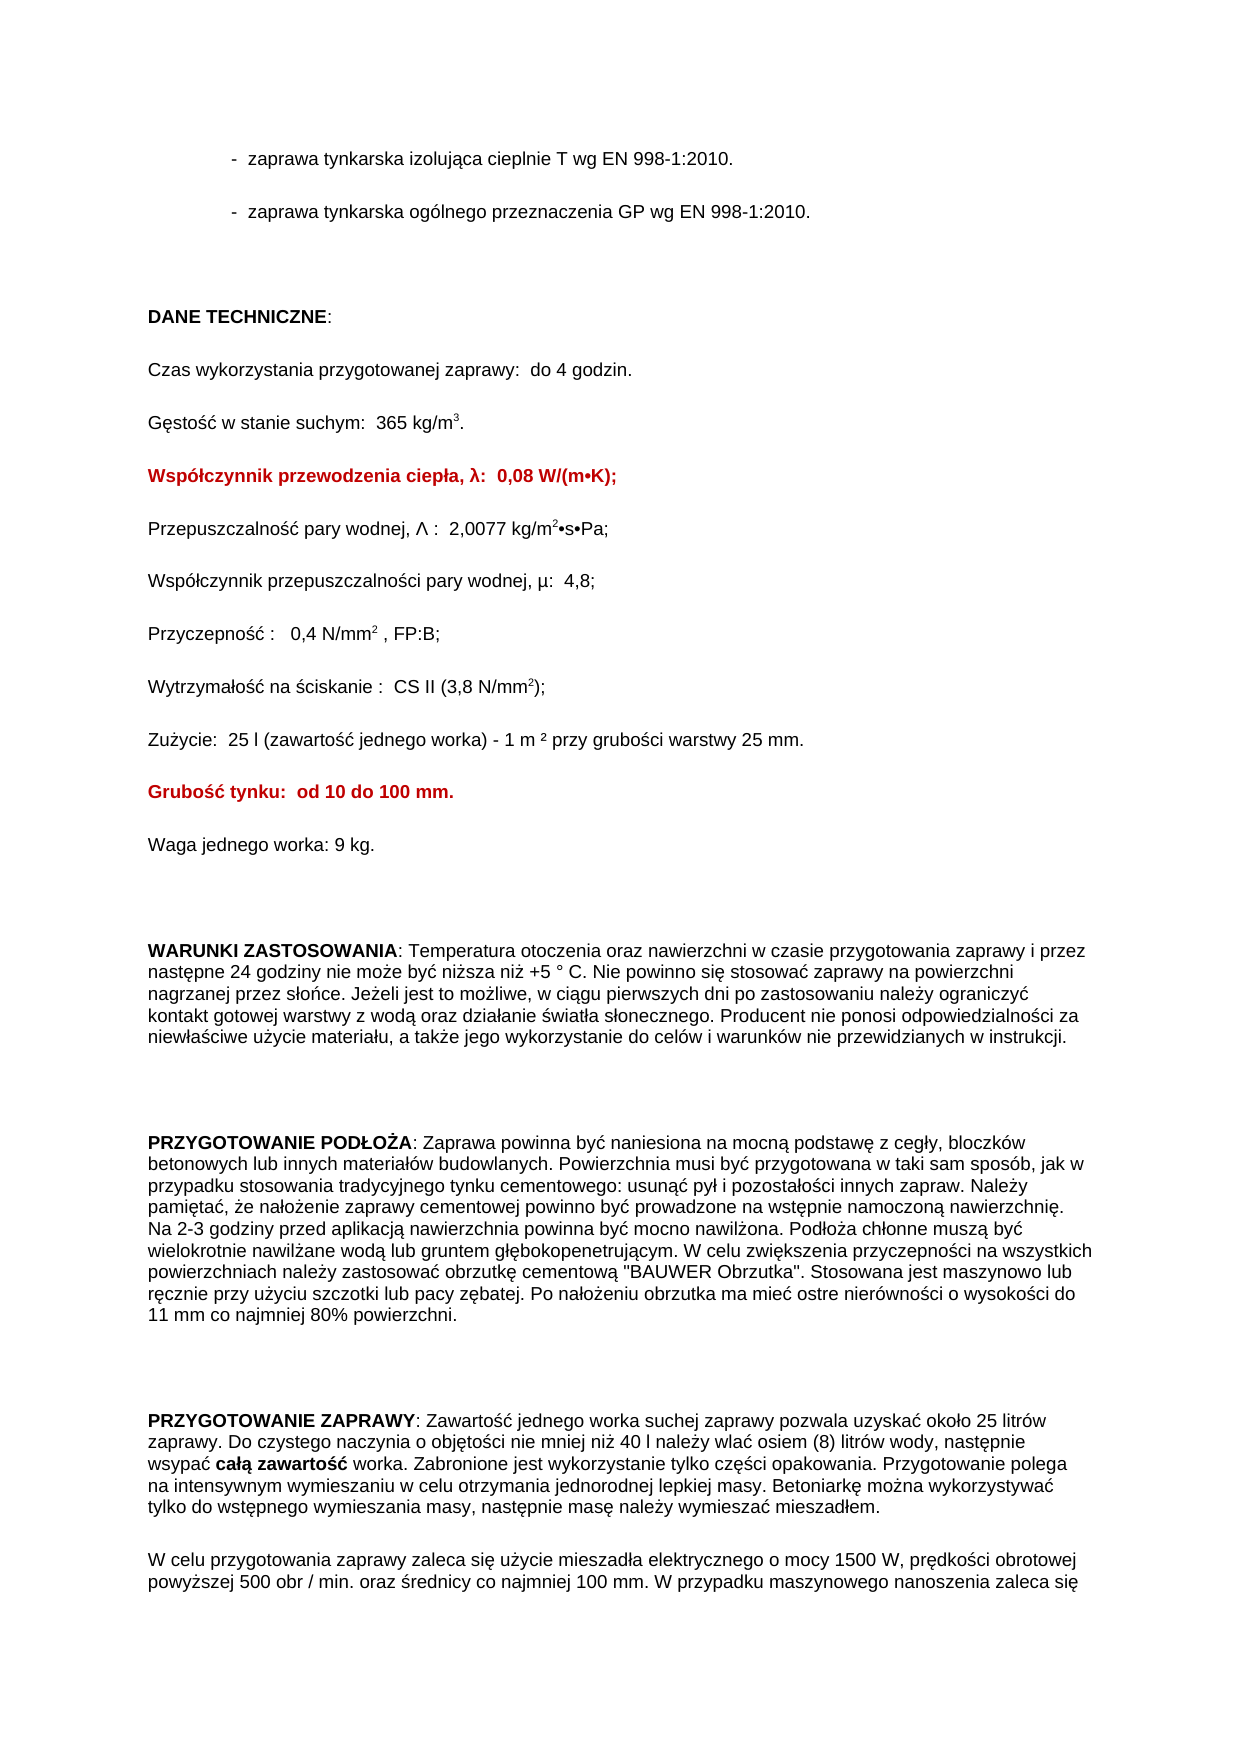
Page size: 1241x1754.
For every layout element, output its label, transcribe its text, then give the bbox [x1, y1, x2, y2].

text - zaprawa tynkarska ogólnego przeznaczenia GP wg EN 998-1:2010. [148, 200, 1093, 222]
text Przepuszczalność pary wodnej, Λ : 2,0077 kg/m2•s•Pa; [148, 517, 1093, 539]
text DANE TECHNICZNE: [148, 306, 1093, 328]
text Współczynnik przepuszczalności pary wodnej, µ: 4,8; [148, 570, 1093, 592]
text Przyczepność : 0,4 N/mm2 , FP:B; [148, 623, 1093, 644]
text WARUNKI ZASTOSOWANIA: Temperatura otoczenia oraz nawierzchni w czasie przygotowania zaprawy i przez następne 24 godziny nie może być niższa niż +5 ° C. Nie powinno się stosować zaprawy na powierzchni nagrzanej przez słońce. Jeżeli jest to możliwe, w ciągu pierwszych dni po zastosowaniu należy ograniczyć kontakt gotowej warstwy z wodą oraz działanie światła słonecznego. Producent nie ponosi odpowiedzialności za niewłaściwe użycie materiału, a także jego wykorzystanie do celów i warunków nie przewidzianych w instrukcji. [148, 940, 1093, 1048]
text Wytrzymałość na ściskanie : CS II (3,8 N/mm2); [148, 676, 1093, 697]
text Gęstość w stanie suchym: 365 kg/m3. [148, 412, 1093, 433]
text PRZYGOTOWANIE PODŁOŻA: Zaprawa powinna być naniesiona na mocną podstawę z cegły, bloczków betonowych lub innych materiałów budowlanych. Powierzchnia musi być przygotowana w taki sam sposób, jak w przypadku stosowania tradycyjnego tynku cementowego: usunąć pył i pozostałości innych zapraw. Należy pamiętać, że nałożenie zaprawy cementowej powinno być prowadzone na wstępnie namoczoną nawierzchnię. Na 2-3 godziny przed aplikacją nawierzchnia powinna być mocno nawilżona. Podłoża chłonne muszą być wielokrotnie nawilżane wodą lub gruntem głębokopenetrującym. W celu zwiększenia przyczepności na wszystkich powierzchniach należy zastosować obrzutkę cementową "BAUWER Obrzutka". Stosowana jest maszynowo lub ręcznie przy użyciu szczotki lub pacy zębatej. Po nałożeniu obrzutka ma mieć ostre nierówności o wysokości do 11 mm co najmniej 80% powierzchni. [148, 1132, 1093, 1326]
text PRZYGOTOWANIE ZAPRAWY: Zawartość jednego worka suchej zaprawy pozwala uzyskać około 25 litrów zaprawy. Do czystego naczynia o objętości nie mniej niż 40 l należy wlać osiem (8) litrów wody, następnie wsypać całą zawartość worka. Zabronione jest wykorzystanie tylko części opakowania. Przygotowanie polega na intensywnym wymieszaniu w celu otrzymania jednorodnej lepkiej masy. Betoniarkę można wykorzystywać tylko do wstępnego wymieszania masy, następnie masę należy wymieszać mieszadłem. [148, 1410, 1093, 1518]
text - zaprawa tynkarska izolująca cieplnie T wg EN 998-1:2010. [148, 148, 1093, 169]
text Współczynnik przewodzenia ciepła, λ: 0,08 W/(m•K); [148, 464, 1093, 486]
text Czas wykorzystania przygotowanej zaprawy: do 4 godzin. [148, 359, 1093, 380]
text Waga jednego worka: 9 kg. [148, 834, 1093, 856]
text Zużycie: 25 l (zawartość jednego worka) - 1 m ² przy grubości warstwy 25 mm. [148, 728, 1093, 750]
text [148, 1549, 1093, 1592]
text Grubość tynku: od 10 do 100 mm. [148, 781, 1093, 803]
